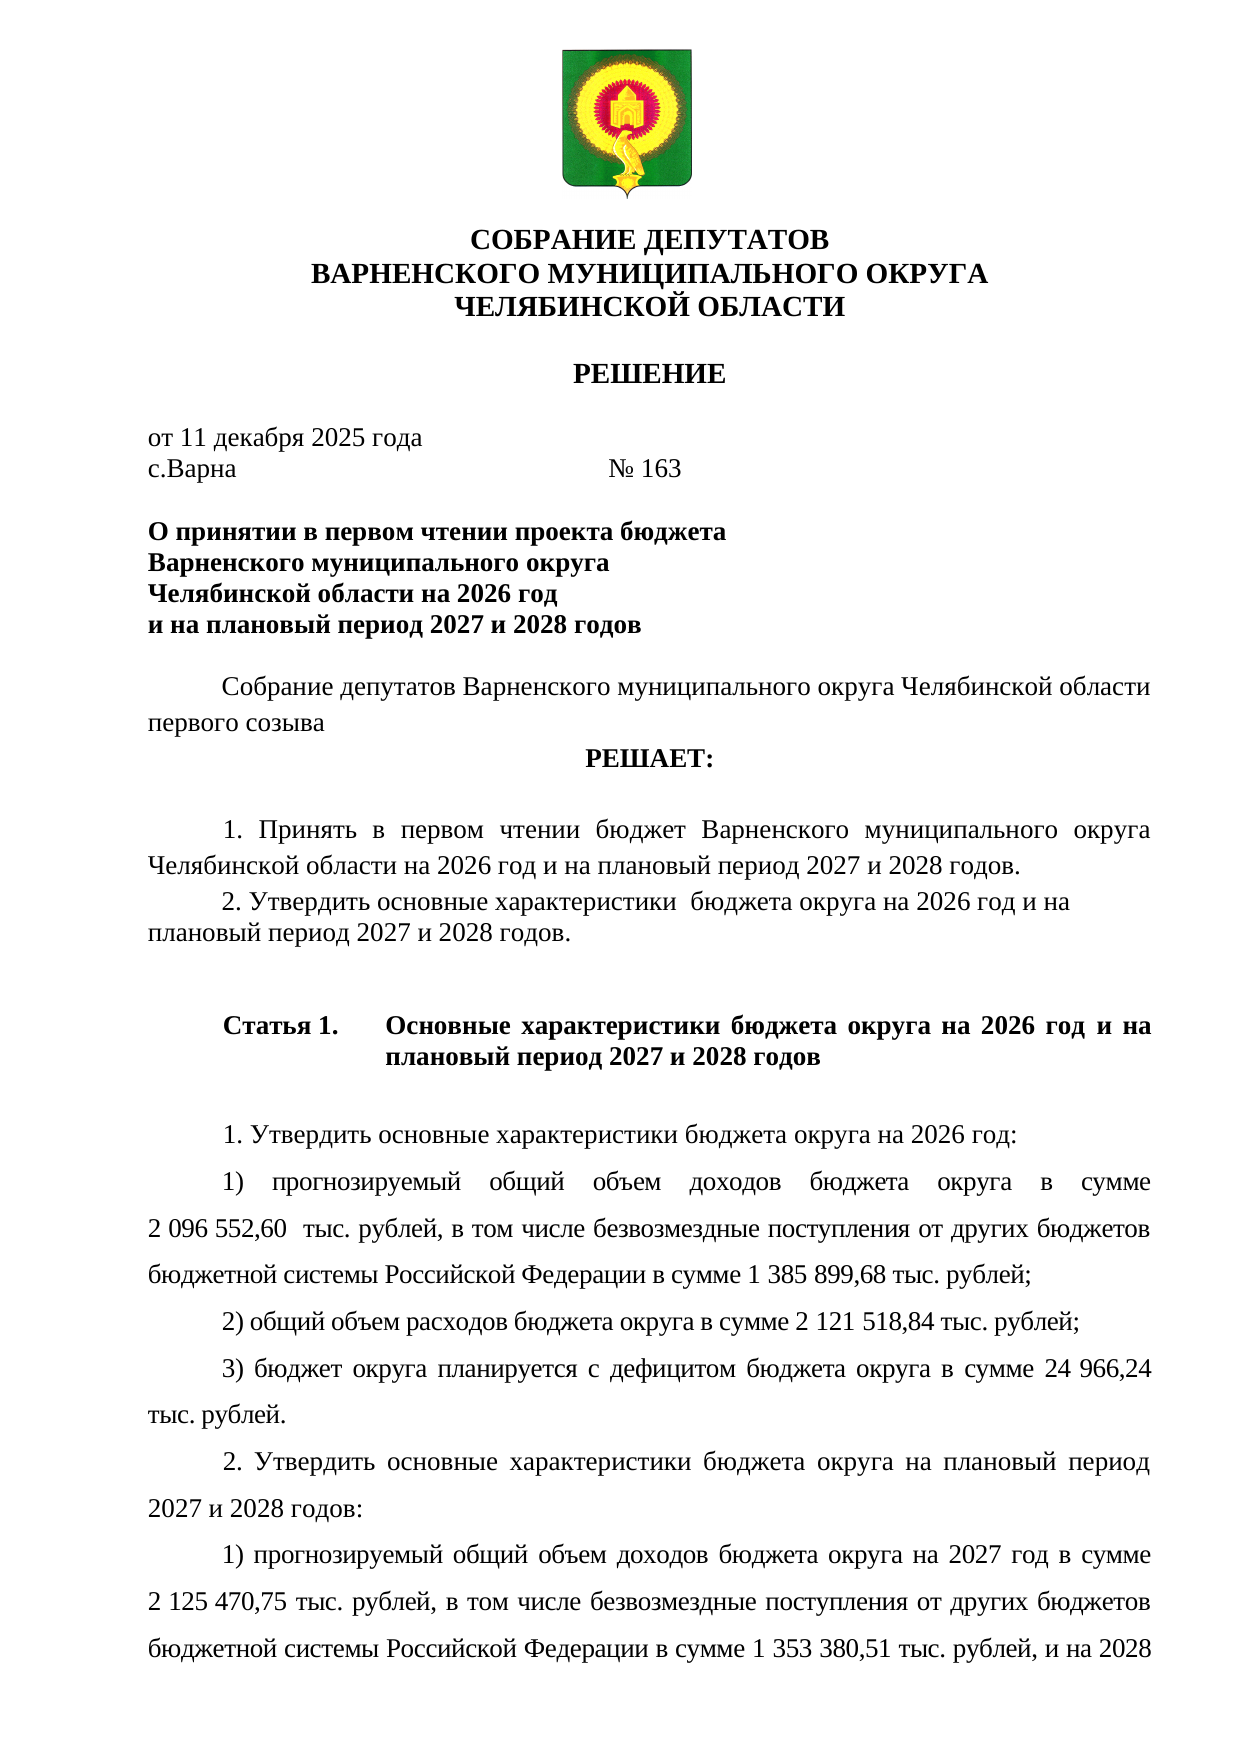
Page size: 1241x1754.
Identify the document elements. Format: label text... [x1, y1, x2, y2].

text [148, 1538, 1152, 1663]
text Собрание депутатов Варненского муниципального округа Челябинской области первого созыва [148, 670, 1152, 737]
text 2. Утвердить основные характеристики бюджета округа на плановый период 2027 и 2028 годов: [148, 1445, 1152, 1523]
title и на плановый период 2027 и 2028 годов [148, 608, 1152, 639]
text ВАРНЕНСКОГО МУНИЦИПАЛЬНОГО ОКРУГА [148, 256, 1152, 289]
text РЕШАЕТ: [148, 742, 1152, 773]
title Варненского муниципального округа [148, 546, 1152, 577]
text 2) общий объем расходов бюджета округа в сумме 2 121 518,84 тыс. рублей; [148, 1305, 1152, 1336]
title О принятии в первом чтении проекта бюджета [148, 515, 1152, 546]
text 3) бюджет округа планируется с дефицитом бюджета округа в сумме 24 966,24 тыс. рублей. [148, 1352, 1152, 1429]
title 2. Утвердить основные характеристики бюджета округа на 2026 год и на плановый период 2027 и 2028 годов. [148, 885, 1152, 947]
text 1) прогнозируемый общий объем доходов бюджета округа в сумме 2 096 552,60 тыс. рублей, в том числе безвозмездные поступления от других бюджетов бюджетной системы Российской Федерации в сумме 1 385 899,68 тыс. рублей; [148, 1165, 1152, 1289]
text от 11 декабря 2025 года [148, 421, 1152, 452]
text 1. Утвердить основные характеристики бюджета округа на 2026 год: [148, 1118, 1152, 1149]
text Статья 1. Основные характеристики бюджета округа на 2026 год и на плановый период 2027 и 2028 годов [223, 1009, 1152, 1072]
title Челябинской области на 2026 год [148, 577, 1152, 608]
text с.Варна № 163 [148, 452, 1152, 483]
title РЕШЕНИЕ [148, 357, 1152, 390]
picture [562, 48, 692, 199]
subtitle СОБРАНИЕ ДЕПУТАТОВ [148, 222, 1152, 256]
text ЧЕЛЯБИНСКОЙ ОБЛАСТИ [148, 289, 1152, 323]
text 1. Принять в первом чтении бюджет Варненского муниципального округа Челябинской области на 2026 год и на плановый период 2027 и 2028 годов. [148, 813, 1152, 880]
